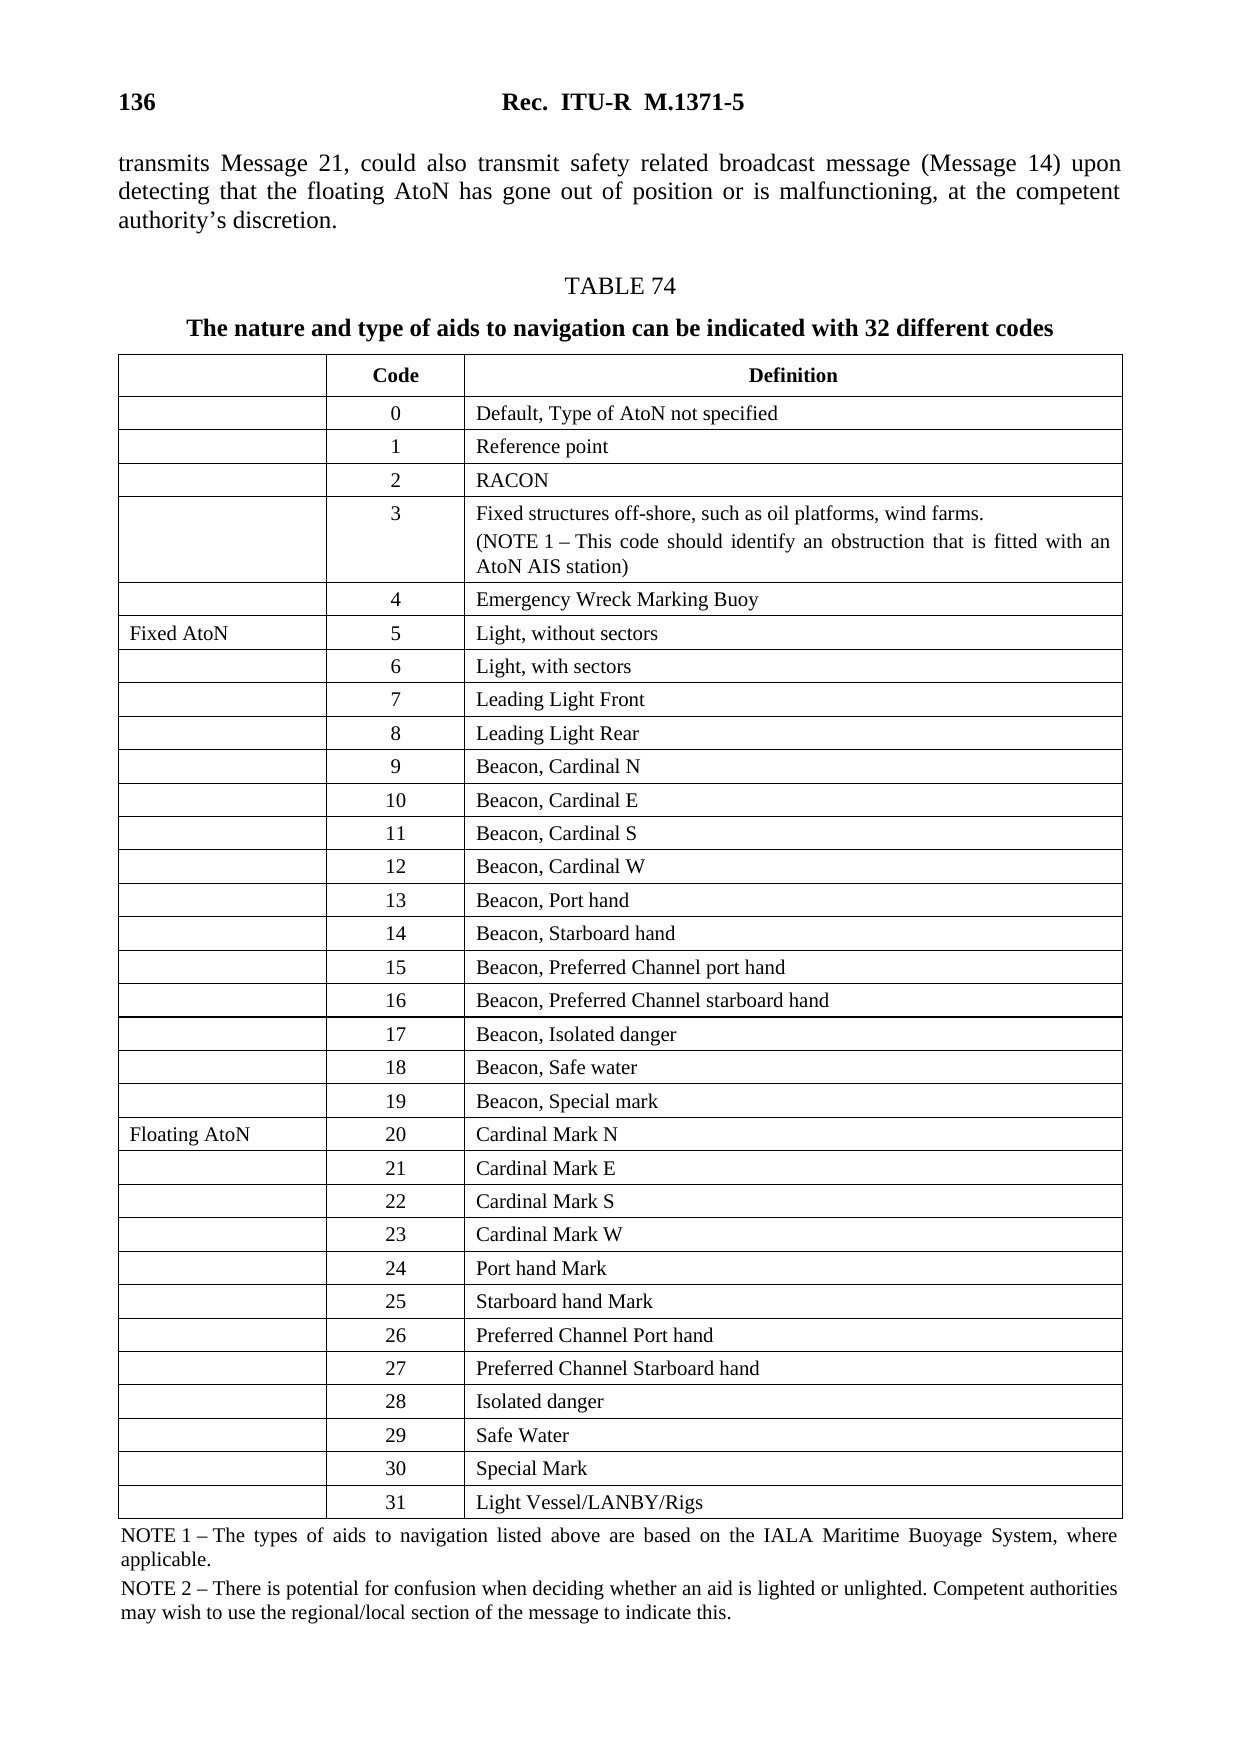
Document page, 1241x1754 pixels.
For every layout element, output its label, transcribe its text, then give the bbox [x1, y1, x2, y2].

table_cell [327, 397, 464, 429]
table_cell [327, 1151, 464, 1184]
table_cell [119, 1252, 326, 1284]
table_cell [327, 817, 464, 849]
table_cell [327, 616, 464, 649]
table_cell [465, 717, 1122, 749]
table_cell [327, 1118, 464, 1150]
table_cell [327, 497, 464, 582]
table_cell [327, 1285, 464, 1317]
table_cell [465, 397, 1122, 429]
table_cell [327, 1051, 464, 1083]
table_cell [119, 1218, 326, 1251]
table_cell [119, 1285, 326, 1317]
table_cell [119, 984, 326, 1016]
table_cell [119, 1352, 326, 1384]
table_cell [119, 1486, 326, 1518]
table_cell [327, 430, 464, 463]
title The nature and type of aids to navigation can be indicated with 32 different codes [118, 313, 1122, 341]
text TABLE 74 [118, 271, 1122, 300]
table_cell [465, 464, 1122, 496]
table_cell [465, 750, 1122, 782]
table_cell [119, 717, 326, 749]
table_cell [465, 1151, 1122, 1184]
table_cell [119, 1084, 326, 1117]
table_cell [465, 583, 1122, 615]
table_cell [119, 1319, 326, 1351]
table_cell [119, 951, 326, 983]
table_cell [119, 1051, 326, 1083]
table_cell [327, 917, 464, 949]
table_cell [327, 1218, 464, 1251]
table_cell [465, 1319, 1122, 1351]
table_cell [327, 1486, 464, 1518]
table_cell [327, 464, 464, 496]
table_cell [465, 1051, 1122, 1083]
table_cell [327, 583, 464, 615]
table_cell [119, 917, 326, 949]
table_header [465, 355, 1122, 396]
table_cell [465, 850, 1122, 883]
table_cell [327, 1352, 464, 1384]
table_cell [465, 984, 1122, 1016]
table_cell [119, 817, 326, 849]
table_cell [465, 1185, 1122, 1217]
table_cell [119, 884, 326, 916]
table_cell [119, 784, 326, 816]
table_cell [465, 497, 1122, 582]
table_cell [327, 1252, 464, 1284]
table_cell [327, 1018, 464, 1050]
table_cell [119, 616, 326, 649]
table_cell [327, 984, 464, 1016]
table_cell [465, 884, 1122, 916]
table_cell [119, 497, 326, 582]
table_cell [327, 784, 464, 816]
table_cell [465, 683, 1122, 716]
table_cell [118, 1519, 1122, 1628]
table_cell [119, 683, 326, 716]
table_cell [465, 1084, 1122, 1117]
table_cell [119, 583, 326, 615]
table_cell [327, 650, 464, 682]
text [118, 148, 1122, 234]
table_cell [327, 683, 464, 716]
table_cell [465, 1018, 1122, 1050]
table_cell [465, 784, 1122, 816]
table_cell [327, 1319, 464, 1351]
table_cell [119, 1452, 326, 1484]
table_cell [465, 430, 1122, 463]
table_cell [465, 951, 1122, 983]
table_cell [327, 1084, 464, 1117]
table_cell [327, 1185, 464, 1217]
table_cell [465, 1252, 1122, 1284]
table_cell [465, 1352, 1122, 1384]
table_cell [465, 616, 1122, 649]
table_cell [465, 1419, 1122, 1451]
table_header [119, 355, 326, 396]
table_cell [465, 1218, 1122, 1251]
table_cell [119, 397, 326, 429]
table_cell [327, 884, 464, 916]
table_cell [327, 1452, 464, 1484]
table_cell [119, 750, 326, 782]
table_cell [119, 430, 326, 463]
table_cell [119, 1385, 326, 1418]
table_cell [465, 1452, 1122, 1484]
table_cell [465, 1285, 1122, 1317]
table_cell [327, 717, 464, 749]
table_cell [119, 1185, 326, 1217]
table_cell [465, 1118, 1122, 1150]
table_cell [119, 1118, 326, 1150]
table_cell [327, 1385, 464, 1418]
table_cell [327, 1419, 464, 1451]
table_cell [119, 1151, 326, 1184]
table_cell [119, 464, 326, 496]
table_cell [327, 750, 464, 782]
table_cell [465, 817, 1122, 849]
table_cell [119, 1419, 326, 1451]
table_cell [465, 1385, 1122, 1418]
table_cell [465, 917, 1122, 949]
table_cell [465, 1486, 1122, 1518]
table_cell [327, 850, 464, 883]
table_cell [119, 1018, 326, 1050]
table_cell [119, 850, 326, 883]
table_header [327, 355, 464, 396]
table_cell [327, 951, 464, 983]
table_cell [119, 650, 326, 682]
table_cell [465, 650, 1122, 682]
